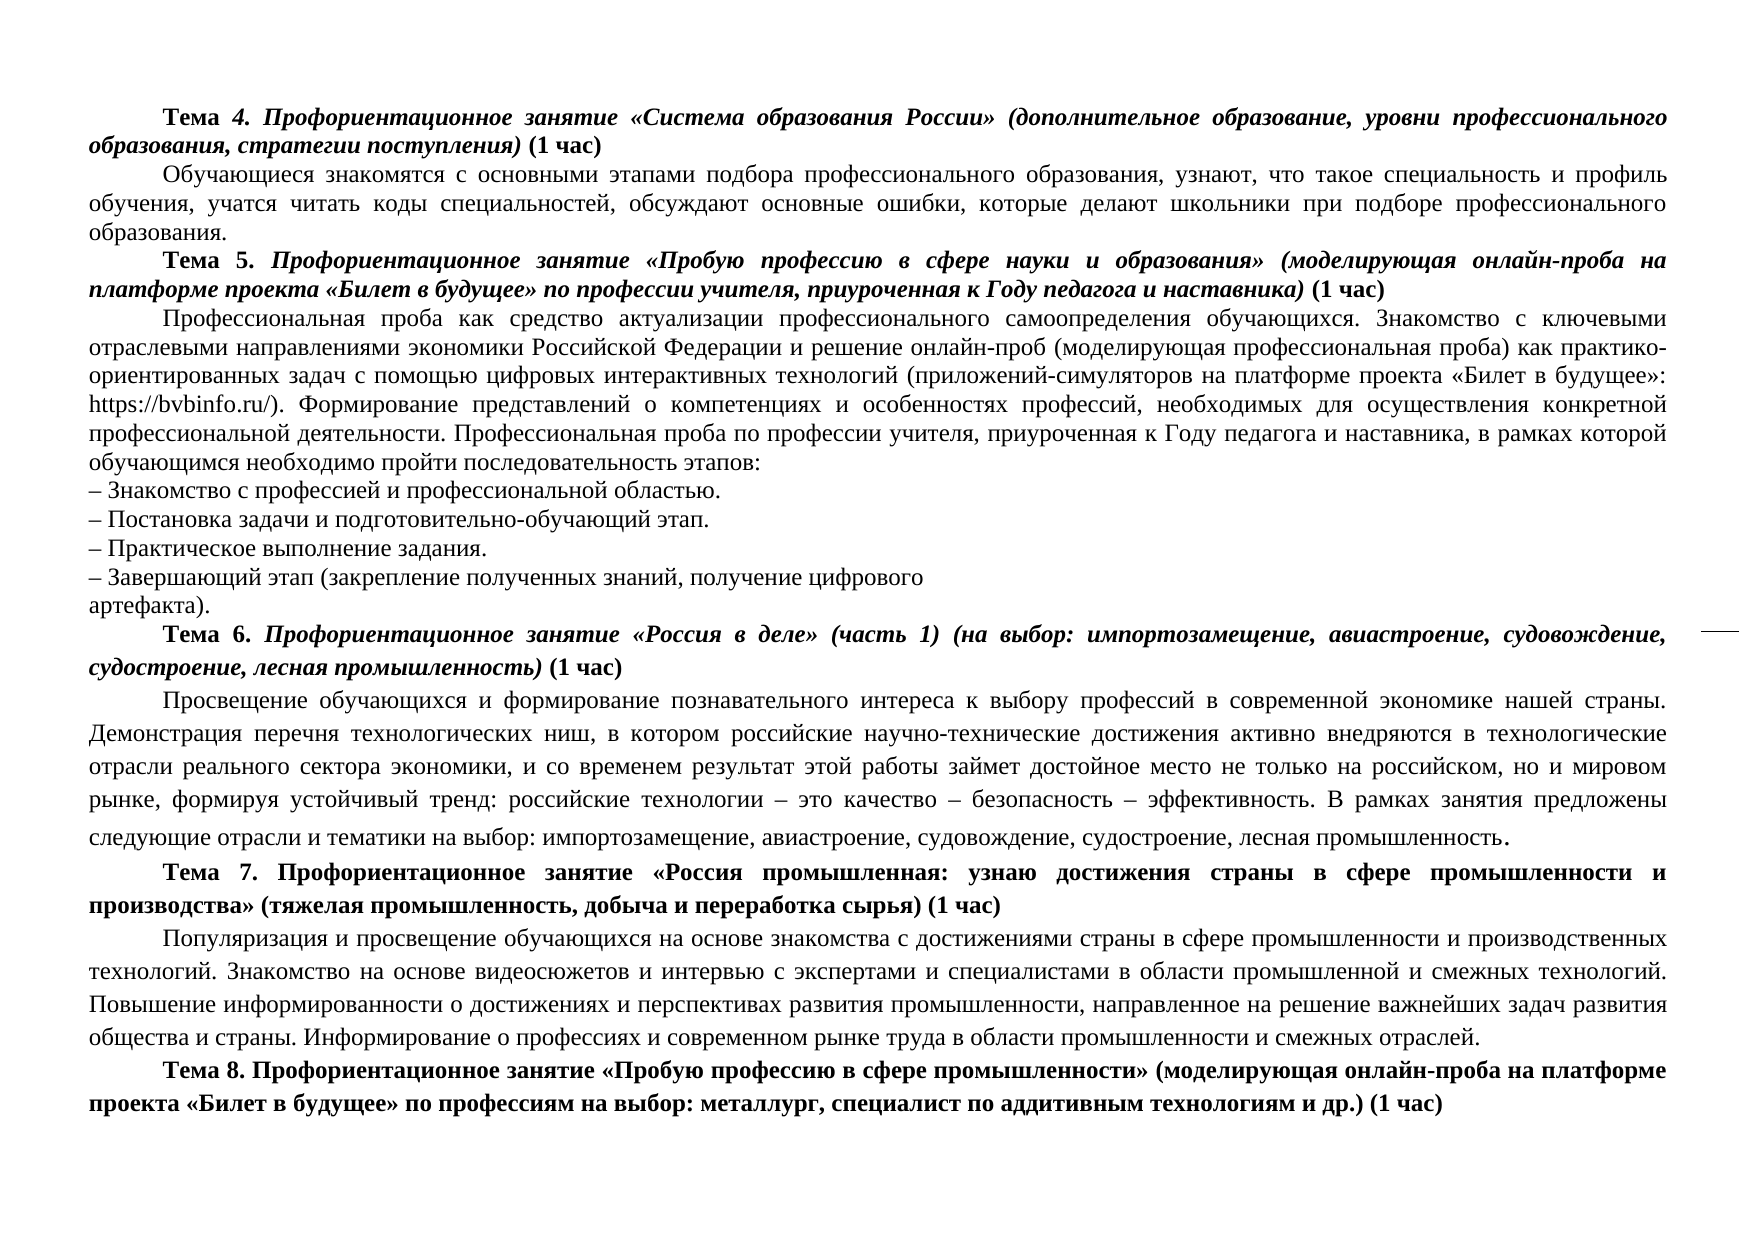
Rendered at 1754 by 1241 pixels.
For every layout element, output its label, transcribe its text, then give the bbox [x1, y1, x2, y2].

text артефакта). [89, 591, 1668, 619]
text Популяризация и просвещение обучающихся на основе знакомства с достижениями страны в сфере промышленности и производственных технологий. Знакомство на основе видеосюжетов и интервью с экспертами и специалистами в области промышленной и смежных технологий. Повышение информированности о достижениях и перспективах развития промышленности, направленное на решение важнейших задач развития общества и страны. Информирование о профессиях и современном рынке труда в области промышленности и смежных отраслей. [89, 923, 1668, 1051]
text Профессиональная проба как средство актуализации профессионального самоопределения обучающихся. Знакомство с ключевыми отраслевыми направлениями экономики Российской Федерации и решение онлайн-проб (моделирующая профессиональная проба) как практико-ориентированных задач с помощью цифровых интерактивных технологий (приложений-симуляторов на платформе проекта «Билет в будущее»: https://bvbinfo.ru/). Формирование представлений о компетенциях и особенностях профессий, необходимых для осуществления конкретной профессиональной деятельности. Профессиональная проба по профессии учителя, приуроченная к Году педагога и наставника, в рамках которой обучающимся необходимо пройти последовательность этапов: [89, 303, 1668, 476]
text Тема 7. Профориентационное занятие «Россия промышленная: узнаю достижения страны в сфере промышленности и производства» (тяжелая промышленность, добыча и переработка сырья) (1 час) [89, 857, 1668, 918]
text ‒ Знакомство с профессией и профессиональной областью. [89, 476, 1668, 504]
text Тема 6. Профориентационное занятие «Россия в деле» (часть 1) (на выбор: импортозамещение, авиастроение, судовождение, судостроение, лесная промышленность) (1 час) [89, 619, 1668, 681]
text ‒ Практическое выполнение задания. [89, 533, 1668, 562]
text Просвещение обучающихся и формирование познавательного интереса к выбору профессий в современной экономике нашей страны. Демонстрация перечня технологических ниш, в котором российские научно-технические достижения активно внедряются в технологические отрасли реального сектора экономики, и со временем результат этой работы займет достойное место не только на российском, но и мировом рынке, формируя устойчивый тренд: российские технологии – это качество – безопасность – эффективность. В рамках занятия предложены следующие отрасли и тематики на выбор: импортозамещение, авиастроение, судовождение, судостроение, лесная промышленность. [89, 685, 1668, 852]
text ‒ Завершающий этап (закрепление полученных знаний, получение цифрового [89, 562, 1668, 591]
text Обучающиеся знакомятся с основными этапами подбора профессионального образования, узнают, что такое специальность и профиль обучения, учатся читать коды специальностей, обсуждают основные ошибки, которые делают школьники при подборе профессионального образования. [89, 159, 1668, 246]
text ‒ Постановка задачи и подготовительно-обучающий этап. [89, 504, 1668, 533]
text Тема 4. Профориентационное занятие «Система образования России» (дополнительное образование, уровни профессионального образования, стратегии поступления) (1 час) [89, 102, 1668, 159]
text Тема 8. Профориентационное занятие «Пробую профессию в сфере промышленности» (моделирующая онлайн-проба на платформе проекта «Билет в будущее» по профессиям на выбор: металлург, специалист по аддитивным технологиям и др.) (1 час) [89, 1055, 1668, 1117]
text Тема 5. Профориентационное занятие «Пробую профессию в сфере науки и образования» (моделирующая онлайн-проба на платформе проекта «Билет в будущее» по профессии учителя, приуроченная к Году педагога и наставника) (1 час) [89, 246, 1668, 303]
